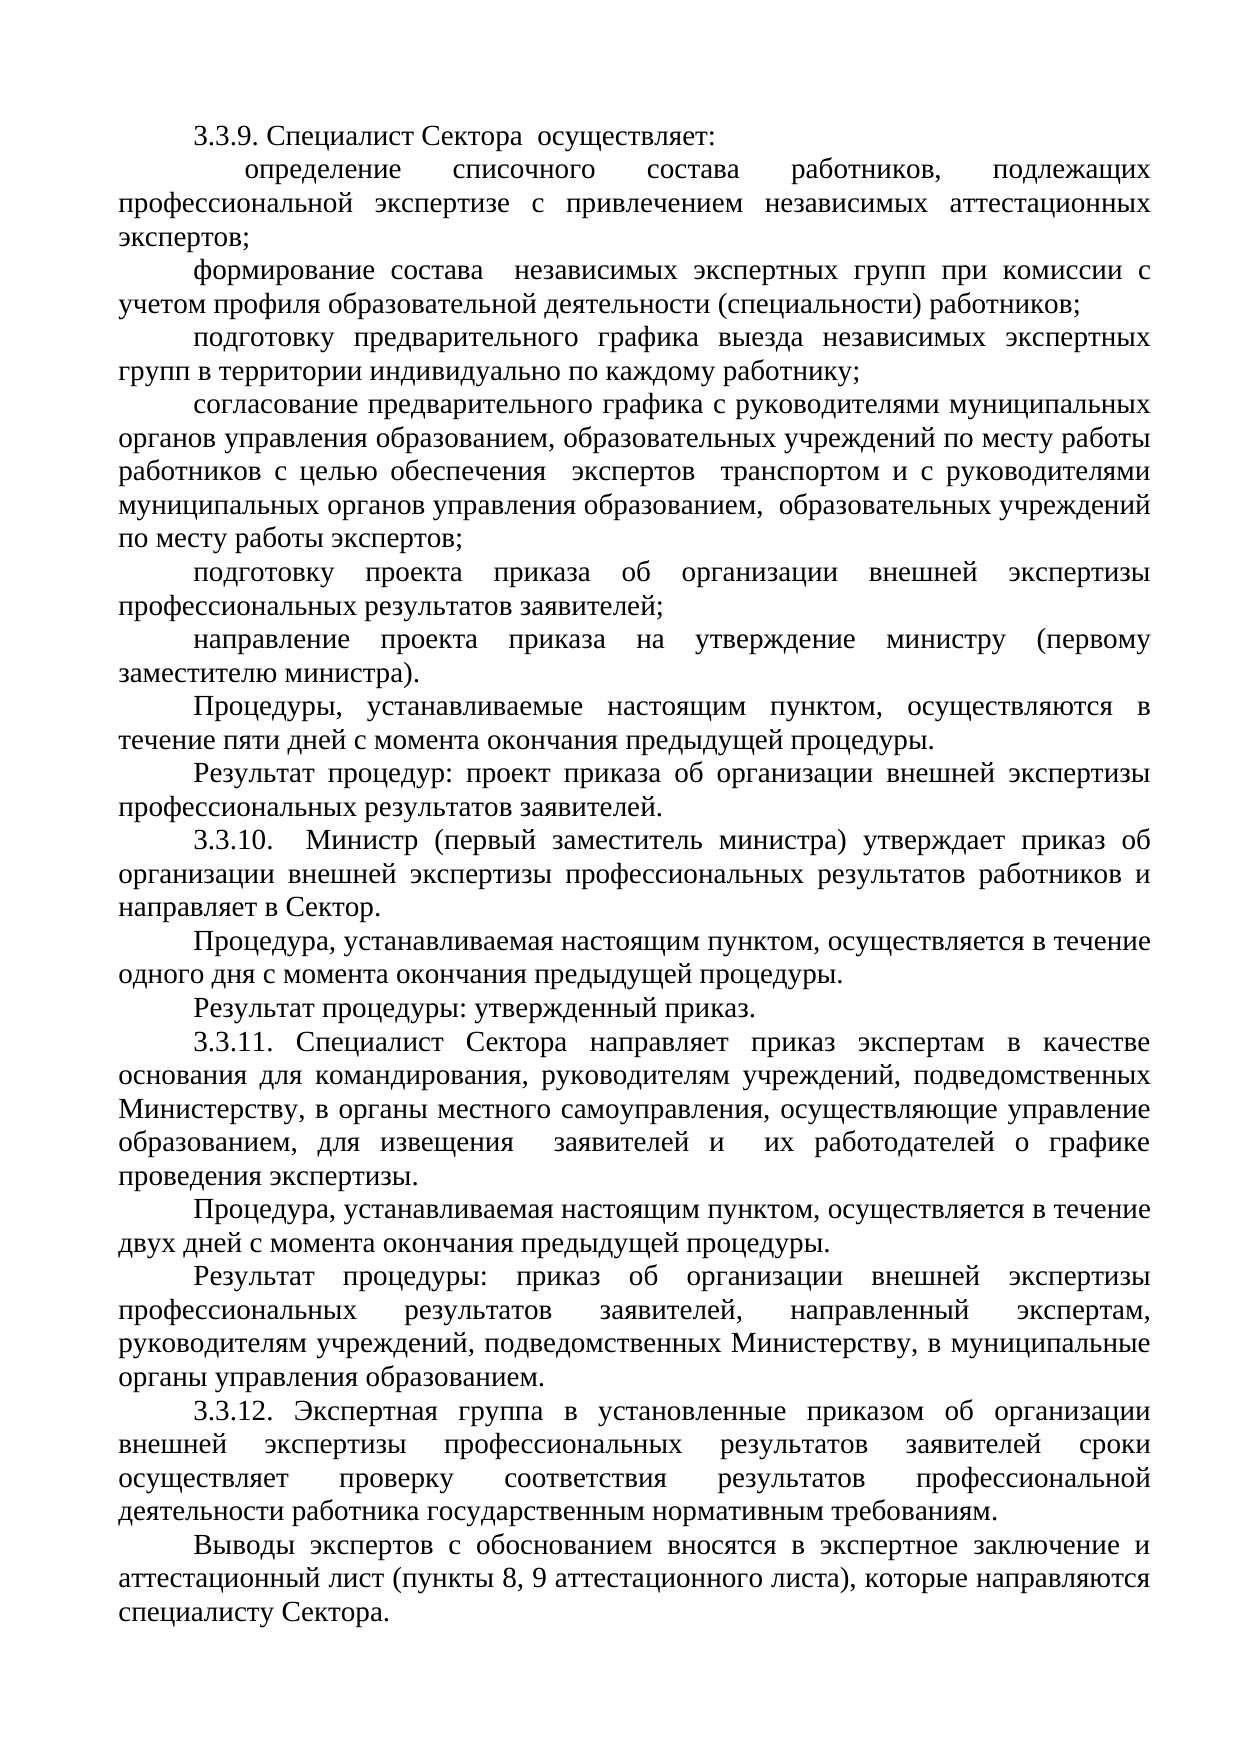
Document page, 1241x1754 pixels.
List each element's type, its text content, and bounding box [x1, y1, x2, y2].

text Результат процедуры: утвержденный приказ. [118, 990, 1152, 1024]
text 3.3.9. Специалист Сектора осуществляет: [118, 118, 1152, 152]
text определение списочного состава работников, подлежащих профессиональной экспертизе с привлечением независимых аттестационных экспертов; [118, 152, 1152, 252]
text формирование состава независимых экспертных групп при комиссии с учетом профиля образовательной деятельности (специальности) работников; [118, 252, 1152, 319]
text Процедуры, устанавливаемые настоящим пунктом, осуществляются в течение пяти дней с момента окончания предыдущей процедуры. [118, 688, 1152, 755]
text Результат процедур: проект приказа об организации внешней экспертизы профессиональных результатов заявителей. [118, 755, 1152, 822]
text 3.3.11. Специалист Сектора направляет приказ экспертам в качестве основания для командирования, руководителям учреждений, подведомственных Министерству, в органы местного самоуправления, осуществляющие управление образованием, для извещения заявителей и их работодателей о графике проведения экспертизы. [118, 1024, 1152, 1191]
text Выводы экспертов с обоснованием вносятся в экспертное заключение и аттестационный лист (пункты 8, 9 аттестационного листа), которые направляются специалисту Сектора. [118, 1527, 1152, 1627]
text направление проекта приказа на утверждение министру (первому заместителю министра). [118, 621, 1152, 688]
text 3.3.10. Министр (первый заместитель министра) утверждает приказ об организации внешней экспертизы профессиональных результатов работников и направляет в Сектор. [118, 822, 1152, 923]
text подготовку предварительного графика выезда независимых экспертных групп в территории индивидуально по каждому работнику; [118, 319, 1152, 386]
text Процедура, устанавливаемая настоящим пунктом, осуществляется в течение одного дня с момента окончания предыдущей процедуры. [118, 923, 1152, 990]
text Процедура, устанавливаемая настоящим пунктом, осуществляется в течение двух дней с момента окончания предыдущей процедуры. [118, 1191, 1152, 1258]
text согласование предварительного графика с руководителями муниципальных органов управления образованием, образовательных учреждений по месту работы работников с целью обеспечения экспертов транспортом и с руководителями муниципальных органов управления образованием, образовательных учреждений по месту работы экспертов; [118, 386, 1152, 554]
text 3.3.12. Экспертная группа в установленные приказом об организации внешней экспертизы профессиональных результатов заявителей сроки осуществляет проверку соответствия результатов профессиональной деятельности работника государственным нормативным требованиям. [118, 1393, 1152, 1527]
text подготовку проекта приказа об организации внешней экспертизы профессиональных результатов заявителей; [118, 554, 1152, 621]
text Результат процедуры: приказ об организации внешней экспертизы профессиональных результатов заявителей, направленный экспертам, руководителям учреждений, подведомственных Министерству, в муниципальные органы управления образованием. [118, 1258, 1152, 1393]
